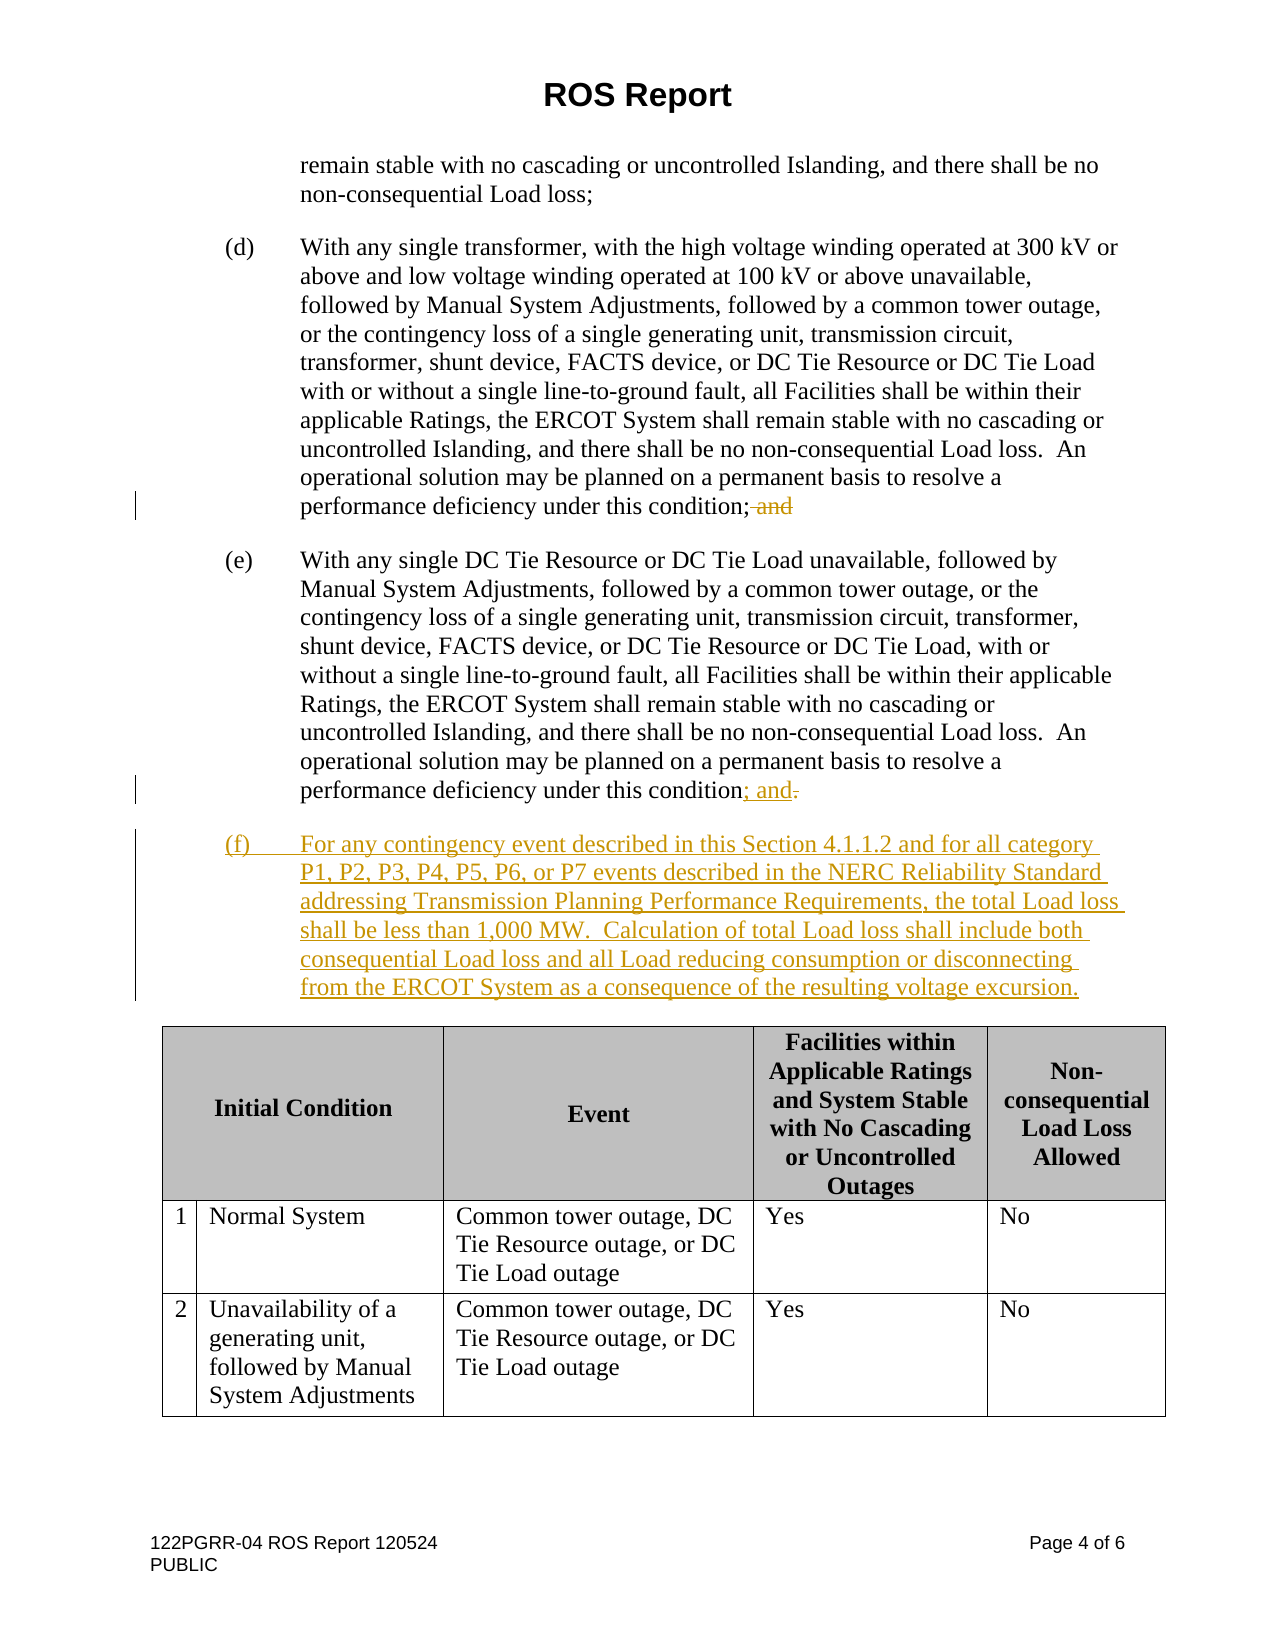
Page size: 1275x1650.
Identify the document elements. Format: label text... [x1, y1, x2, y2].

table_cell Common tower outage, DC Tie Resource outage, or DC Tie Load outage [444, 1201, 753, 1293]
table_cell 2 [163, 1294, 196, 1416]
table_cell Yes [754, 1294, 987, 1416]
text (e) With any single DC Tie Resource or DC Tie Load unavailable, followed by Manual System Adjustments, followed by a common tower outage, or the contingency loss of a single generating unit, transmission circuit, transformer, shunt device, FACTS device, or DC Tie Resource or DC Tie Load, with or without a single line-to-ground fault, all Facilities shall be within their applicable Ratings, the ERCOT System shall remain stable with no cascading or uncontrolled Islanding, and there shall be no non-consequential Load loss. An operational solution may be planned on a permanent basis to resolve a performance deficiency under this condition [225, 545, 1125, 804]
table_cell Common tower outage, DC Tie Resource outage, or DC Tie Load outage [444, 1294, 753, 1416]
table_cell Yes [754, 1201, 987, 1293]
table_cell Unavailability of a generating unit, followed by Manual System Adjustments [197, 1294, 443, 1416]
table_header Event [444, 1027, 753, 1200]
table_header Initial Condition [163, 1027, 443, 1200]
table_header Facilities within Applicable Ratings and System Stable with No Cascading or Uncontrolled Outages [754, 1027, 987, 1200]
table_cell 1 [163, 1201, 196, 1293]
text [225, 150, 1125, 207]
table_header Non-consequential Load Loss Allowed [988, 1027, 1165, 1200]
table_cell Normal System [197, 1201, 443, 1293]
text (d) With any single transformer, with the high voltage winding operated at 300 kV or above and low voltage winding operated at 100 kV or above unavailable, followed by Manual System Adjustments, followed by a common tower outage, or the contingency loss of a single generating unit, transmission circuit, transformer, shunt device, FACTS device, or DC Tie Resource or DC Tie Load with or without a single line-to-ground fault, all Facilities shall be within their applicable Ratings, the ERCOT System shall remain stable with no cascading or uncontrolled Islanding, and there shall be no non-consequential Load loss. An operational solution may be planned on a permanent basis to resolve a performance deficiency under this condition; [225, 232, 1125, 520]
table_cell No [988, 1201, 1165, 1293]
table_cell No [988, 1294, 1165, 1416]
